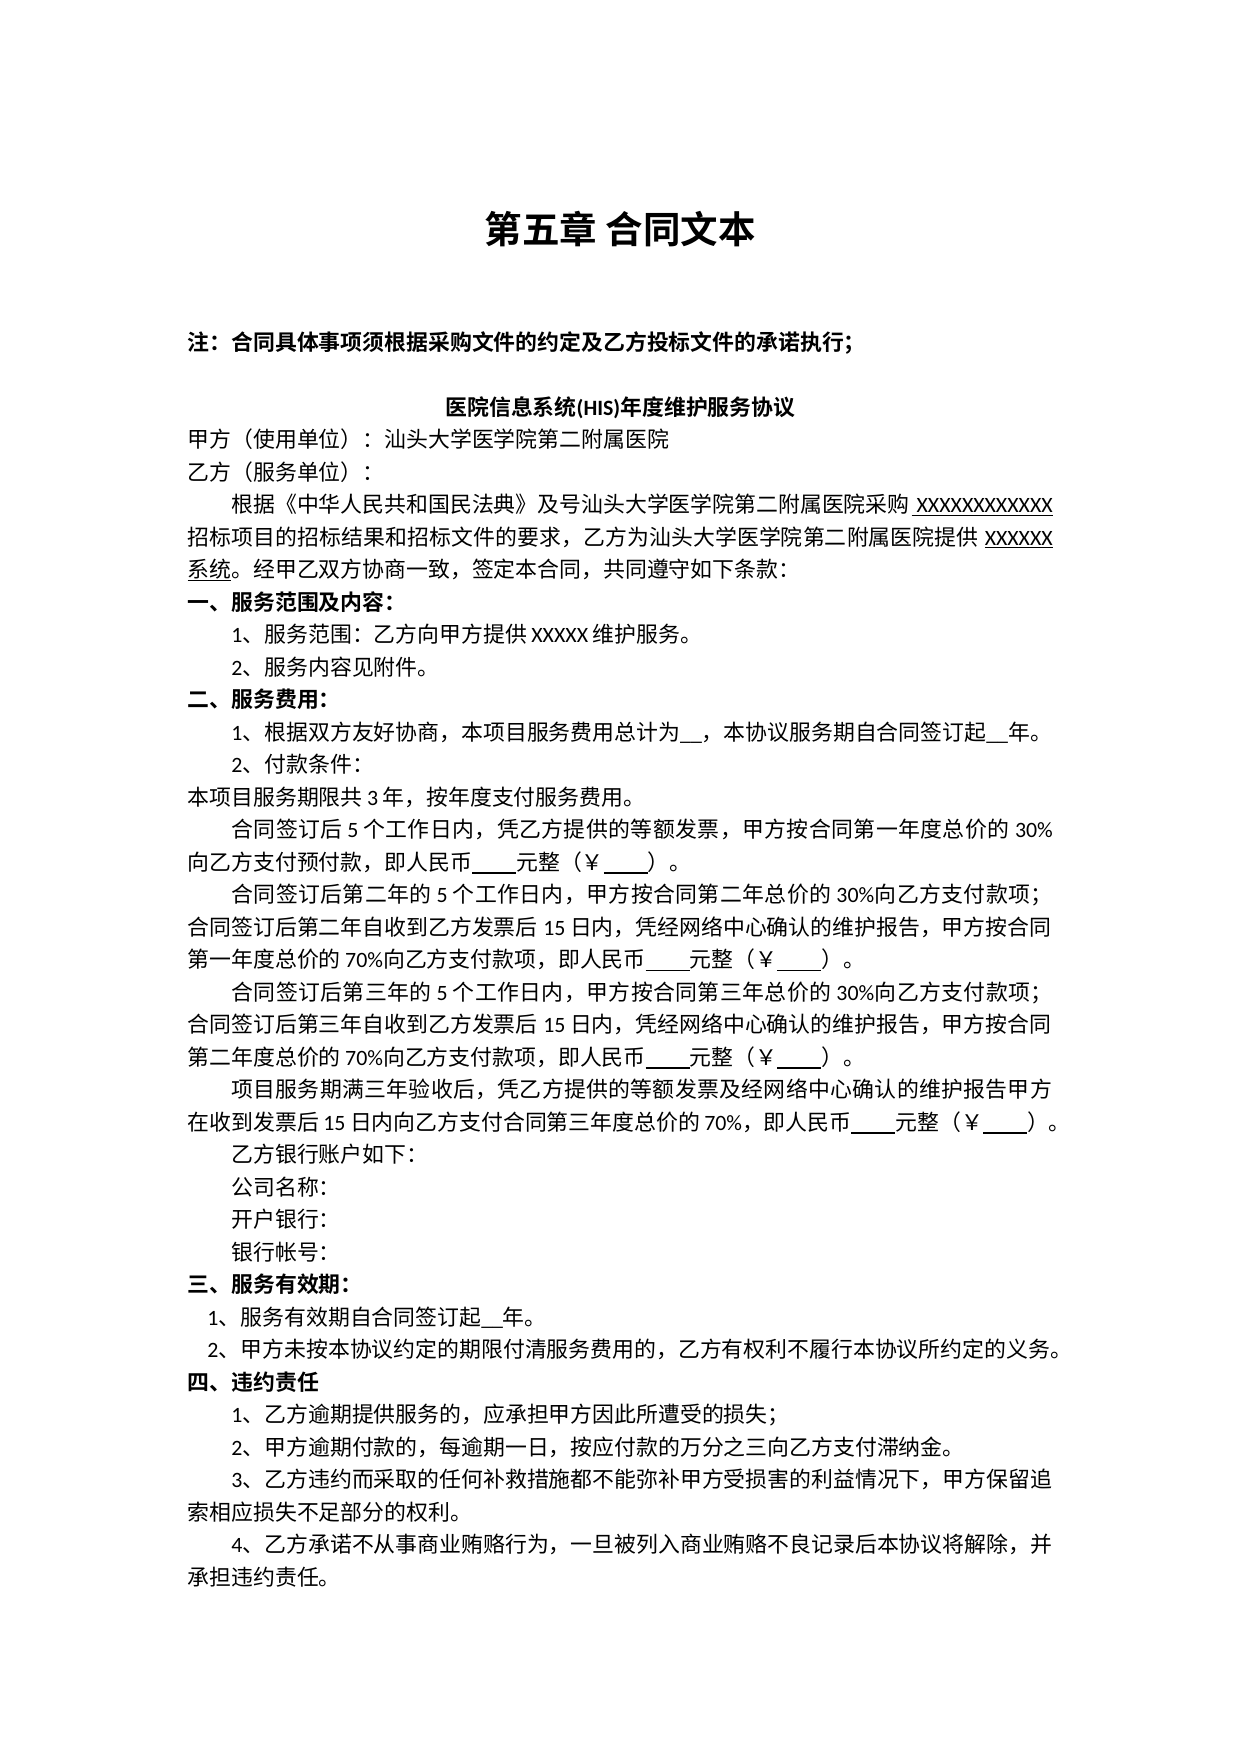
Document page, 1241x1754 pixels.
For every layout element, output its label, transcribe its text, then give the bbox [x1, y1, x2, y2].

text 1、根据双方友好协商，本项目服务费用总计为__，本协议服务期自合同签订起__年。 [187, 714, 1053, 747]
text 第五章 合同文本 [187, 194, 1053, 259]
text 2、甲方未按本协议约定的期限付清服务费用的，乙方有权利不履行本协议所约定的义务。 [187, 1332, 1053, 1364]
text 2、甲方逾期付款的，每逾期一日，按应付款的万分之三向乙方支付滞纳金。 [187, 1429, 1053, 1462]
text 3、乙方违约而采取的任何补救措施都不能弥补甲方受损害的利益情况下，甲方保留追索相应损失不足部分的权利。 [187, 1462, 1053, 1527]
text 注：合同具体事项须根据采购文件的约定及乙方投标文件的承诺执行； [187, 324, 1053, 357]
text 合同签订后第二年的5个工作日内，甲方按合同第二年总价的30%向乙方支付款项；合同签订后第二年自收到乙方发票后15日内，凭经网络中心确认的维护报告，甲方按合同第一年度总价的70%向乙方支付款项，即人民币 元整（￥ ）。 [187, 877, 1053, 974]
text 1、服务范围：乙方向甲方提供XXXXX维护服务。 [187, 617, 1053, 649]
text 开户银行： [187, 1202, 1053, 1234]
text 医院信息系统(HIS)年度维护服务协议 [187, 389, 1053, 422]
text 银行帐号： [187, 1234, 1053, 1267]
text 乙方银行账户如下： [187, 1137, 1053, 1169]
text 合同签订后第三年的5个工作日内，甲方按合同第三年总价的30%向乙方支付款项；合同签订后第三年自收到乙方发票后15日内，凭经网络中心确认的维护报告，甲方按合同第二年度总价的70%向乙方支付款项，即人民币 元整（￥ ）。 [187, 974, 1053, 1072]
text 二、服务费用： [187, 682, 1053, 714]
text 三、服务有效期： [187, 1267, 1053, 1299]
text 1、服务有效期自合同签订起__年。 [187, 1299, 1053, 1332]
text 四、违约责任 [187, 1364, 1053, 1397]
text 2、服务内容见附件。 [187, 649, 1053, 682]
text 一、服务范围及内容： [187, 584, 1053, 617]
text 1、乙方逾期提供服务的，应承担甲方因此所遭受的损失； [187, 1397, 1053, 1429]
text 合同签订后5个工作日内，凭乙方提供的等额发票，甲方按合同第一年度总价的30%向乙方支付预付款，即人民币 元整（￥ ）。 [187, 812, 1053, 877]
text 项目服务期满三年验收后，凭乙方提供的等额发票及经网络中心确认的维护报告甲方在收到发票后15日内向乙方支付合同第三年度总价的70%，即人民币 元整（￥ ）。 [187, 1072, 1053, 1137]
text 2、付款条件： 本项目服务期限共3年，按年度支付服务费用。 [187, 747, 1053, 812]
text 乙方（服务单位）： [187, 454, 1053, 487]
text 公司名称： [187, 1169, 1053, 1202]
text 4、乙方承诺不从事商业贿赂行为，一旦被列入商业贿赂不良记录后本协议将解除，并承担违约责任。 [187, 1527, 1053, 1592]
text 根据《中华人民共和国民法典》及号汕头大学医学院第二附属医院采购 XXXXXXXXXXXX招标项目的招标结果和招标文件的要求，乙方为汕头大学医学院第二附属医院提供XXXXXX系统。经甲乙双方协商一致，签定本合同，共同遵守如下条款： [187, 487, 1053, 584]
text 甲方（使用单位）：汕头大学医学院第二附属医院 [187, 422, 1053, 454]
